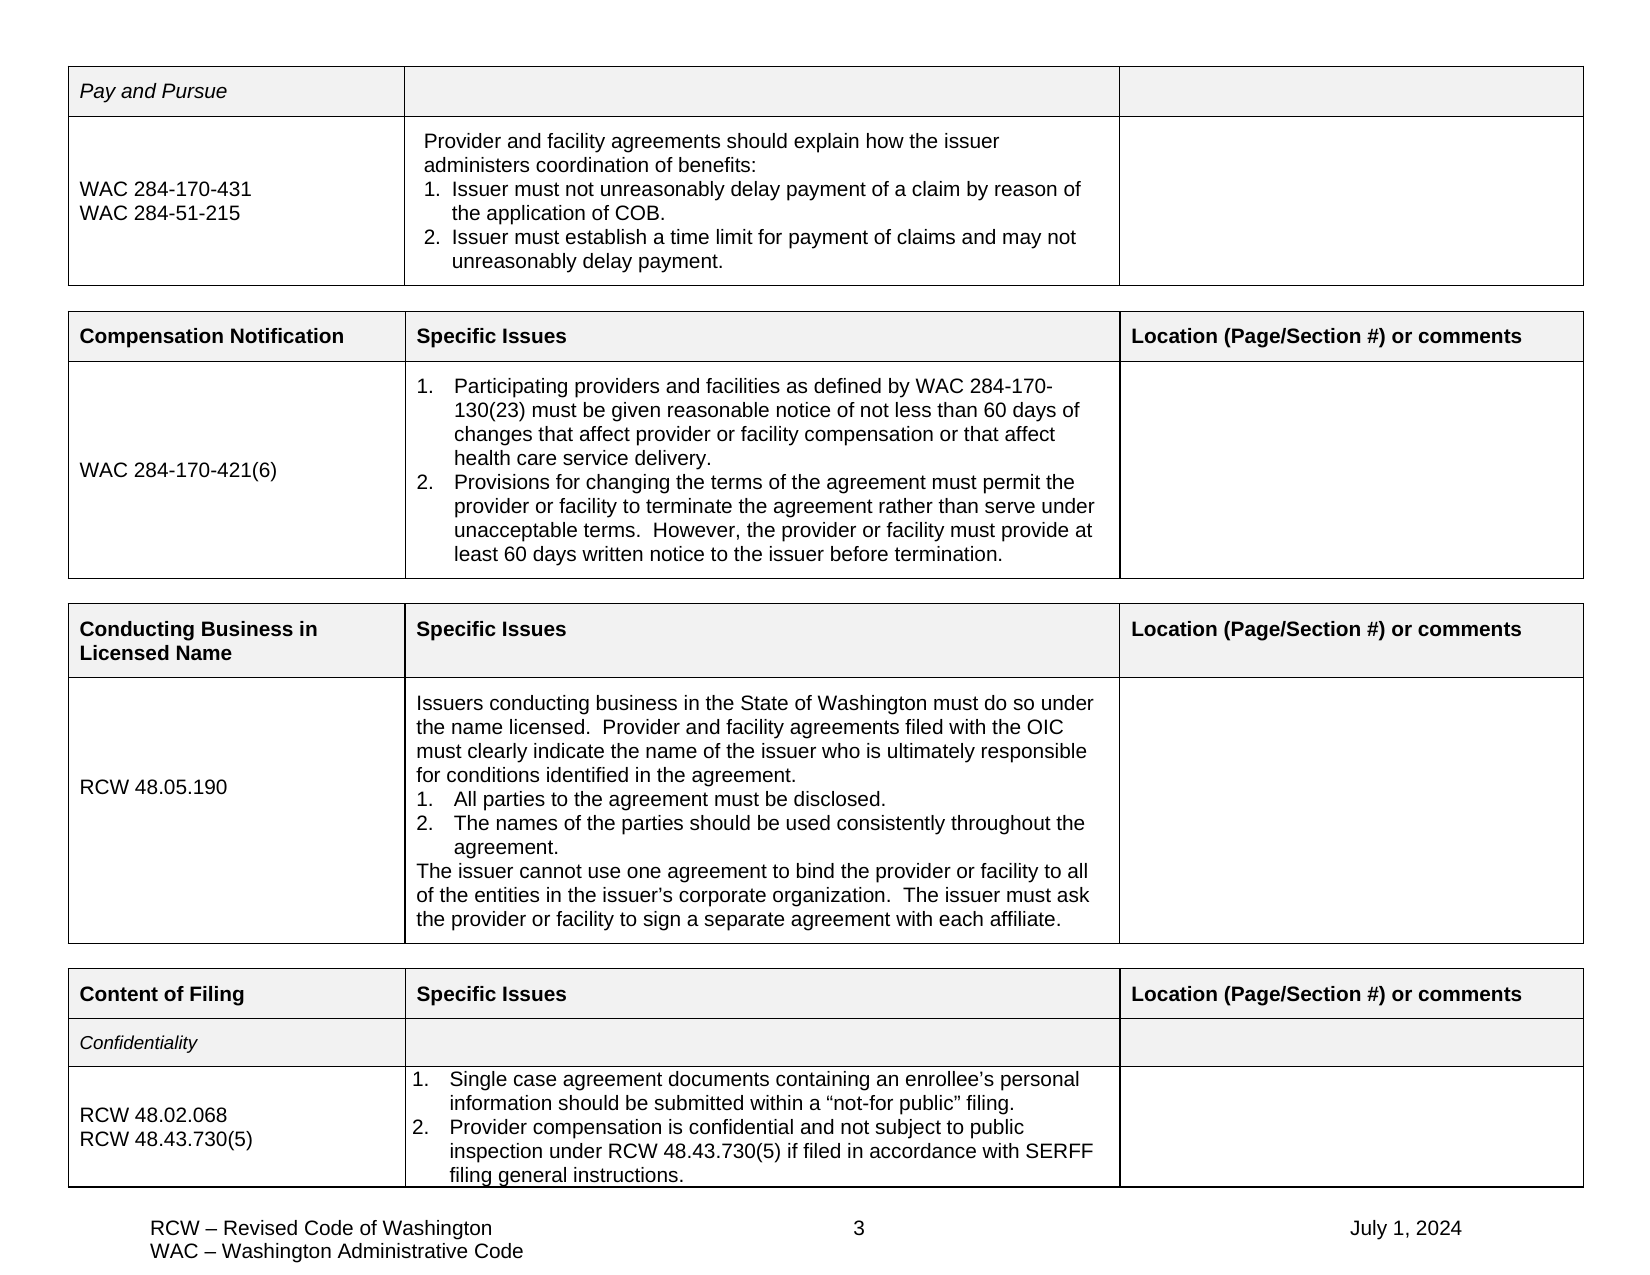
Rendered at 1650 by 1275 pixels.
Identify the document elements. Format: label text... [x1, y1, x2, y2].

table_header Location (Page/Section #) or comments [1120, 604, 1583, 677]
table_cell WAC 284-170-431 WAC 284-51-215 [69, 117, 404, 285]
table_header Specific Issues [406, 604, 1119, 677]
table_cell RCW 48.02.068 RCW 48.43.730(5) [69, 1067, 405, 1186]
table_cell Single case agreement documents containing an enrollee’s personal information should be submitted within a “not-for public” filing. Provider compensation is confidential and not subject to public inspection under RCW 48.43.730(5) if filed in accordance with SERFF filing general instructions. [406, 1067, 1119, 1186]
table_cell Issuers conducting business in the State of must do so under the name licensed. Provider and facility agreements filed with the OIC must clearly indicate the name of the issuer who is ultimately responsible for conditions identified in the agreement. All parties to the agreement must be disclosed. The names of the parties should be used consistently throughout the agreement. The issuer cannot use one agreement to bind the provider or facility to all of the entities in the issuer’s corporate organization. The issuer must ask the provider or facility to sign a separate agreement with each affiliate. [406, 678, 1119, 943]
table_header Conducting Business in Licensed Name [69, 604, 404, 677]
table_cell Provider and facility agreements should explain how the issuer administers coordination of benefits: Issuer must not unreasonably delay payment of a claim by reason of the application of COB. Issuer must establish a time limit for payment of claims and may not unreasonably delay payment. [405, 117, 1119, 285]
table_header Specific Issues [406, 969, 1119, 1018]
table_header Location (Page/Section #) or comments [1121, 312, 1583, 361]
table_header Location (Page/Section #) or comments [1121, 969, 1583, 1018]
table_cell RCW 48.05.190 [69, 678, 404, 943]
table_cell [1120, 67, 1583, 116]
table_header Specific Issues [406, 312, 1119, 361]
table_cell WAC 284-170-421(6) [69, 362, 405, 578]
table_cell [1121, 1067, 1583, 1186]
table_cell Participating providers and facilities as defined by WAC 284-170-130(23) must be given reasonable notice of not less than 60 days of changes that affect provider or facility compensation or that affect health care service delivery. Provisions for changing the terms of the agreement must permit the provider or facility to terminate the agreement rather than serve under unacceptable terms. However, the provider or facility must provide at least 60 days written notice to the issuer before termination. [406, 362, 1119, 578]
table_cell [1120, 678, 1583, 943]
table_cell [405, 67, 1119, 116]
table_cell [1121, 1019, 1583, 1066]
table_cell Pay and Pursue [69, 67, 404, 116]
table_cell [406, 1019, 1119, 1066]
table_cell Confidentiality [69, 1019, 405, 1066]
table_header Content of Filing [69, 969, 405, 1018]
table_header Compensation Notification [69, 312, 405, 361]
table_cell [1121, 362, 1583, 578]
table_cell [1120, 117, 1583, 285]
